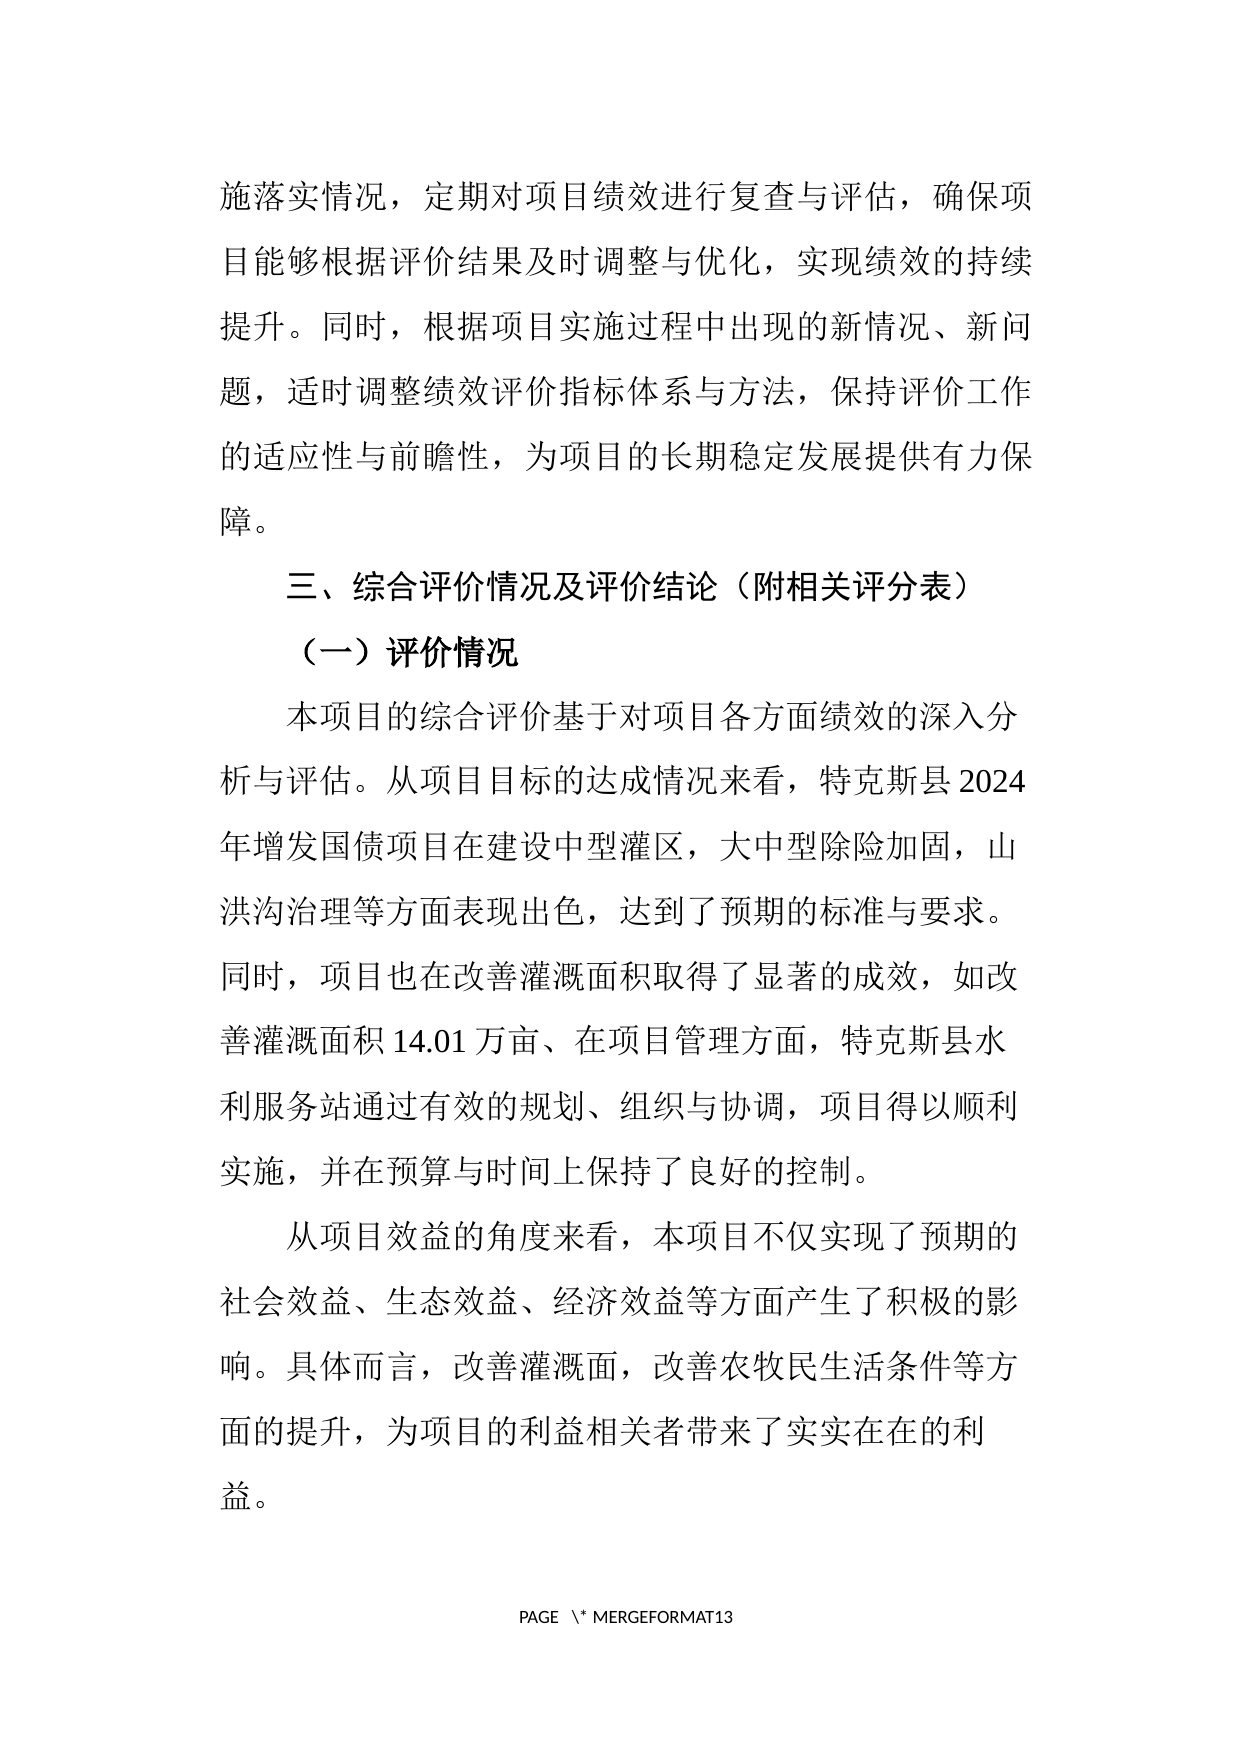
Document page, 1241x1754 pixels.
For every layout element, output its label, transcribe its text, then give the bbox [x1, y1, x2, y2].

title （一）评价情况 [218, 617, 1033, 682]
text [218, 162, 1033, 552]
list 综合评价情况及评价结论（附相关评分表） [218, 552, 1033, 617]
text 本项目的综合评价基于对项目各方面绩效的深入分析与评估。从项目目标的达成情况来看，特克斯县2024年增发国债项目在建设中型灌区，大中型除险加固，山洪沟治理等方面表现出色，达到了预期的标准与要求。同时，项目也在改善灌溉面积取得了显著的成效，如改善灌溉面积14.01万亩、在项目管理方面，特克斯县水利服务站通过有效的规划、组织与协调，项目得以顺利实施，并在预算与时间上保持了良好的控制。 [218, 682, 1033, 1202]
text 从项目效益的角度来看，本项目不仅实现了预期的社会效益、生态效益、经济效益等方面产生了积极的影响。具体而言，改善灌溉面，改善农牧民生活条件等方面的提升，为项目的利益相关者带来了实实在在的利益。 [218, 1202, 1033, 1527]
